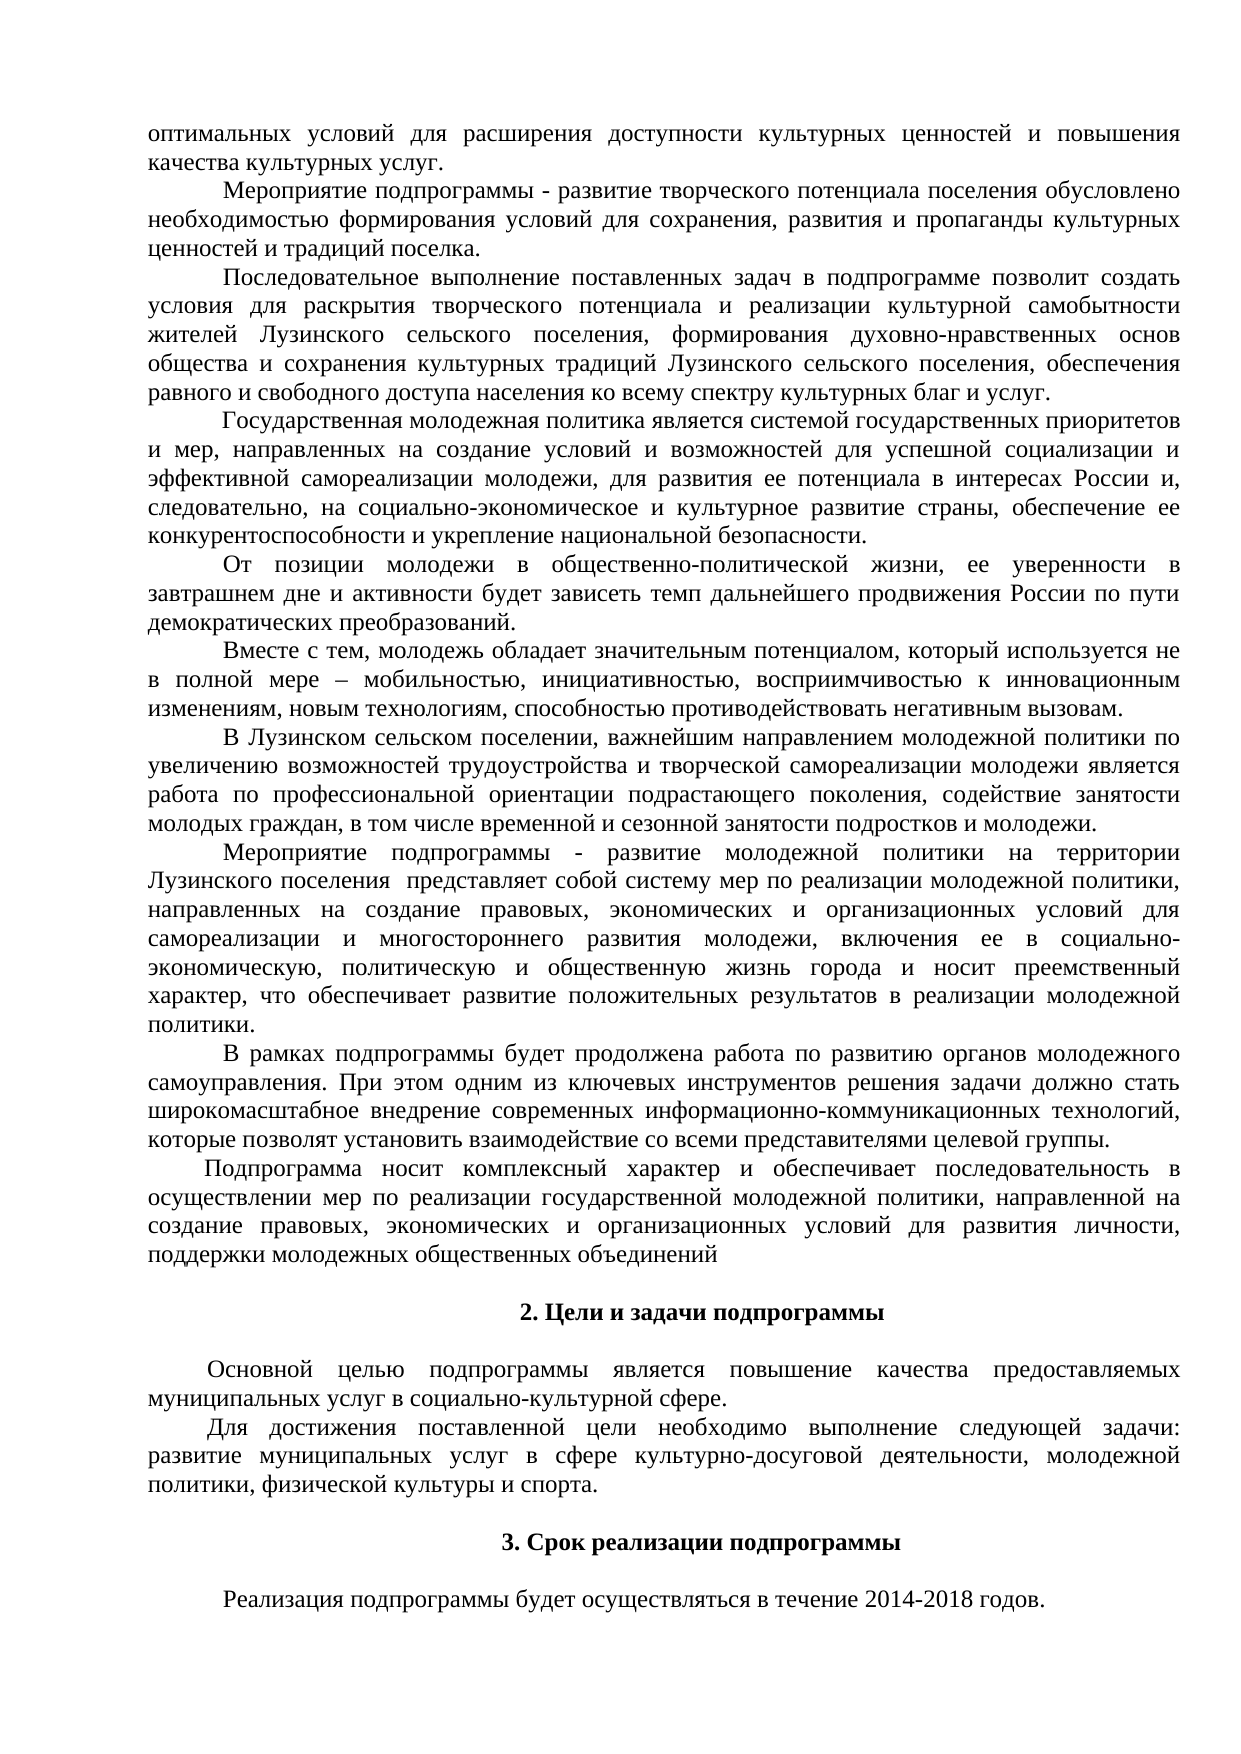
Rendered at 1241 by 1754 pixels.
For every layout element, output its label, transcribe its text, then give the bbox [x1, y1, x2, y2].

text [148, 118, 1181, 176]
text В Лузинском сельском поселении, важнейшим направлением молодежной политики по увеличению возможностей трудоустройства и творческой самореализации молодежи является работа по профессиональной ориентации подрастающего поколения, содействие занятости молодых граждан, в том числе временной и сезонной занятости подростков и молодежи. [148, 722, 1181, 837]
text Государственная молодежная политика является системой государственных приоритетов и мер, направленных на создание условий и возможностей для успешной социализации и эффективной самореализации молодежи, для развития ее потенциала в интересах России и, следовательно, на социально-экономическое и культурное развитие страны, обеспечение ее конкурентоспособности и укрепление национальной безопасности. [148, 406, 1181, 549]
text Мероприятие подпрограммы - развитие молодежной политики на территории Лузинского поселения представляет собой систему мер по реализации молодежной политики, направленных на создание правовых, экономических и организационных условий для самореализации и многостороннего развития молодежи, включения ее в социально-экономическую, политическую и общественную жизнь города и носит преемственный характер, что обеспечивает развитие положительных результатов в реализации молодежной политики. [148, 837, 1181, 1038]
text Мероприятие подпрограммы - развитие творческого потенциала поселения обусловлено необходимостью формирования условий для сохранения, развития и пропаганды культурных ценностей и традиций поселка. [148, 176, 1181, 262]
text 3. Срок реализации подпрограммы [148, 1527, 1181, 1556]
text Вместе с тем, молодежь обладает значительным потенциалом, который используется не в полной мере – мобильностью, инициативностью, восприимчивостью к инновационным изменениям, новым технологиям, способностью противодействовать негативным вызовам. [148, 636, 1181, 722]
text Реализация подпрограммы будет осуществляться в течение 2014-2018 годов. [148, 1584, 1181, 1613]
text Последовательное выполнение поставленных задач в подпрограмме позволит создать условия для раскрытия творческого потенциала и реализации культурной самобытности жителей Лузинского сельского поселения, формирования духовно-нравственных основ общества и сохранения культурных традиций Лузинского сельского поселения, обеспечения равного и свободного доступа населения ко всему спектру культурных благ и услуг. [148, 262, 1181, 406]
text Подпрограмма носит комплексный характер и обеспечивает последовательность в осуществлении мер по реализации государственной молодежной политики, направленной на создание правовых, экономических и организационных условий для развития личности, поддержки молодежных общественных объединений [148, 1153, 1181, 1268]
text Основной целью подпрограммы является повышение качества предоставляемых муниципальных услуг в социально-культурной сфере. [148, 1354, 1181, 1412]
subtitle 2. Цели и задачи подпрограммы [148, 1297, 1181, 1326]
text Для достижения поставленной цели необходимо выполнение следующей задачи: развитие муниципальных услуг в сфере культурно-досуговой деятельности, молодежной политики, физической культуры и спорта. [148, 1412, 1181, 1498]
text В рамках подпрограммы будет продолжена работа по развитию органов молодежного самоуправления. При этом одним из ключевых инструментов решения задачи должно стать широкомасштабное внедрение современных информационно-коммуникационных технологий, которые позволят установить взаимодействие со всеми представителями целевой группы. [148, 1038, 1181, 1153]
text От позиции молодежи в общественно-политической жизни, ее уверенности в завтрашнем дне и активности будет зависеть темп дальнейшего продвижения России по пути демократических преобразований. [148, 549, 1181, 636]
